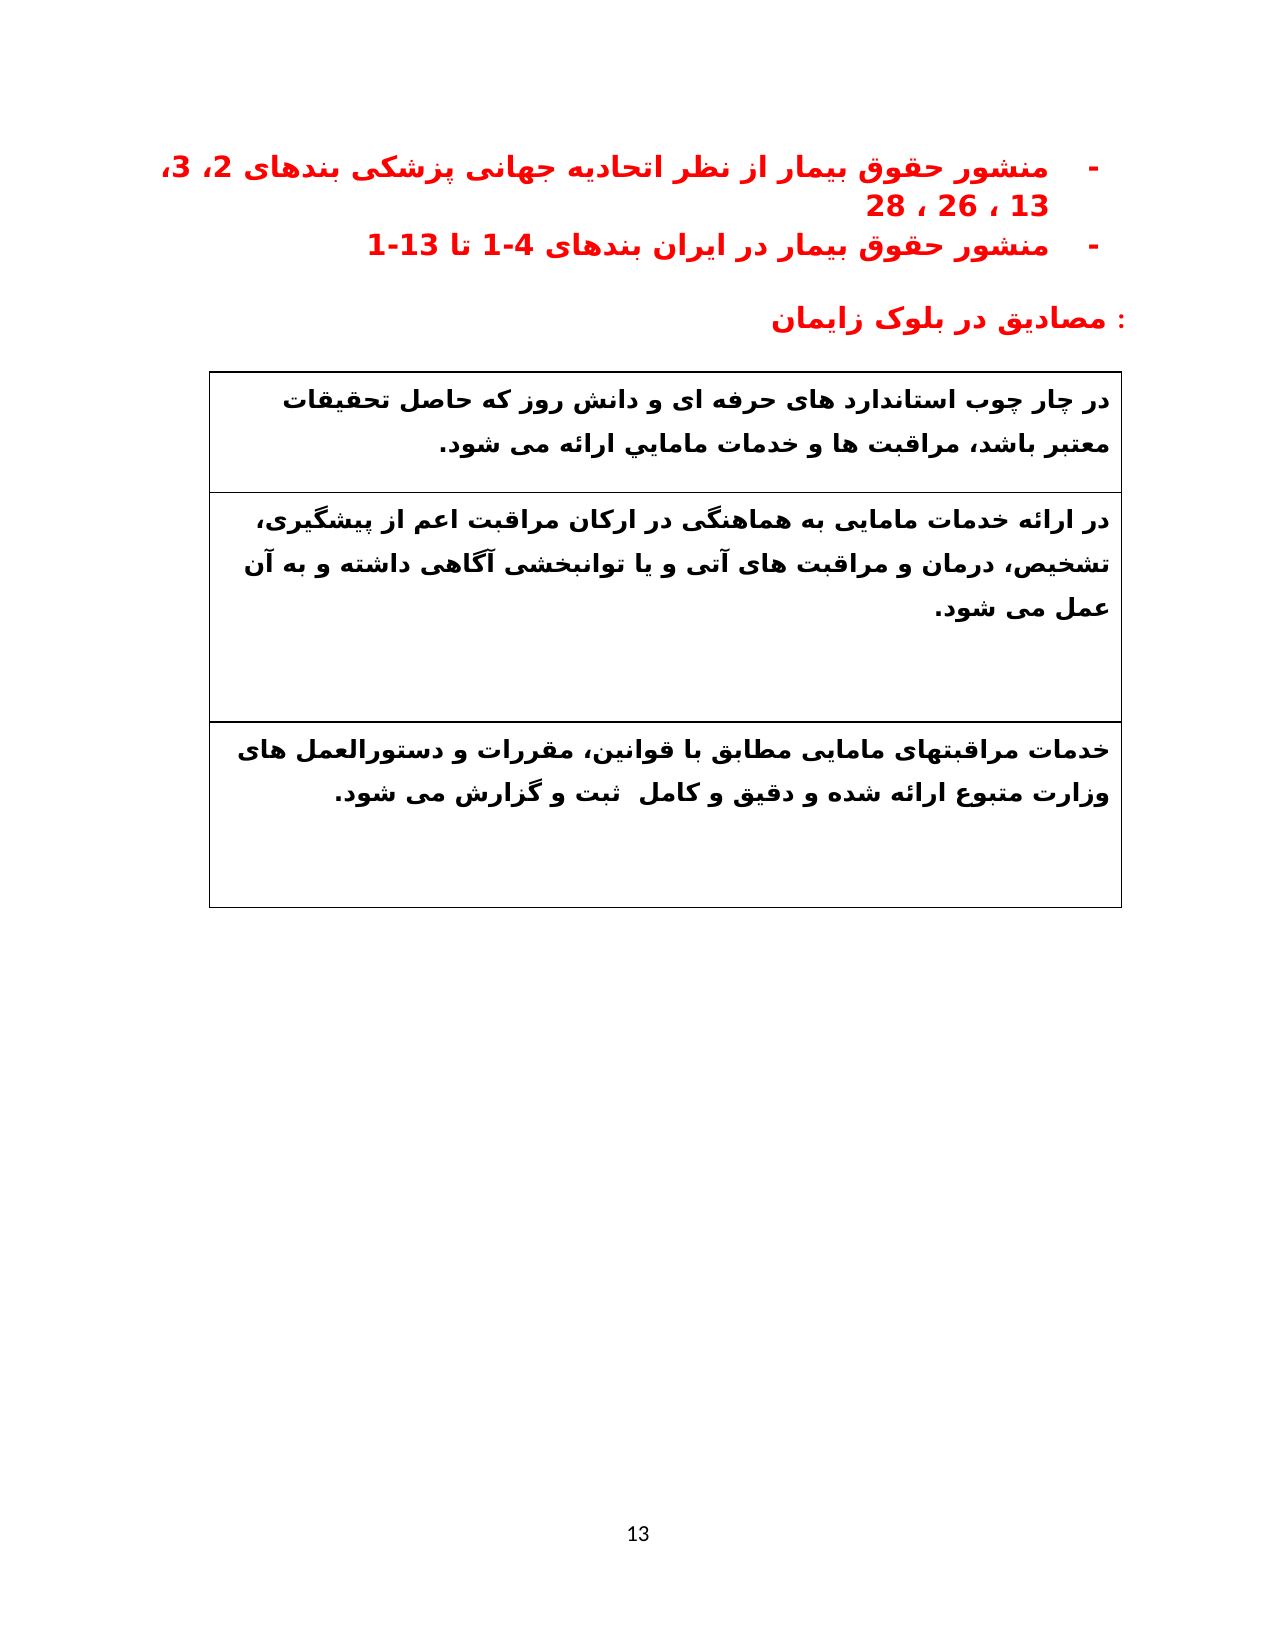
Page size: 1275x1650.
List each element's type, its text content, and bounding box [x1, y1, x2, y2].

list منشور حقوق بیمار در ایران بندهای 4-1 تا 13-1 [150, 228, 1087, 262]
table_header در چار چوب استاندارد های حرفه ای و دانش روز که حاصل تحقیقات معتبر باشد، مراقبت ها و خدمات مامايي ارائه می شود. [210, 373, 1121, 492]
list منشور حقوق بیمار از نظر اتحادیه جهانی پزشکی بندهای 2، 3، 13 ، 26 ، 28 [150, 150, 1087, 223]
table_cell خدمات مراقبتهای مامایی مطابق با قوانین، مقررات و دستورالعمل های وزارت متبوع ارائه شده و دقیق و کامل ثبت و گزارش می شود. [210, 723, 1121, 907]
text مصادیق در بلوک زایمان : [150, 300, 1125, 336]
table_cell در ارائه خدمات مامایی به هماهنگی در ارکان مراقبت اعم از پیشگیری، تشخیص، درمان و مراقبت های آتی و یا توانبخشی آگاهی داشته و به آن عمل می شود. [210, 493, 1121, 721]
